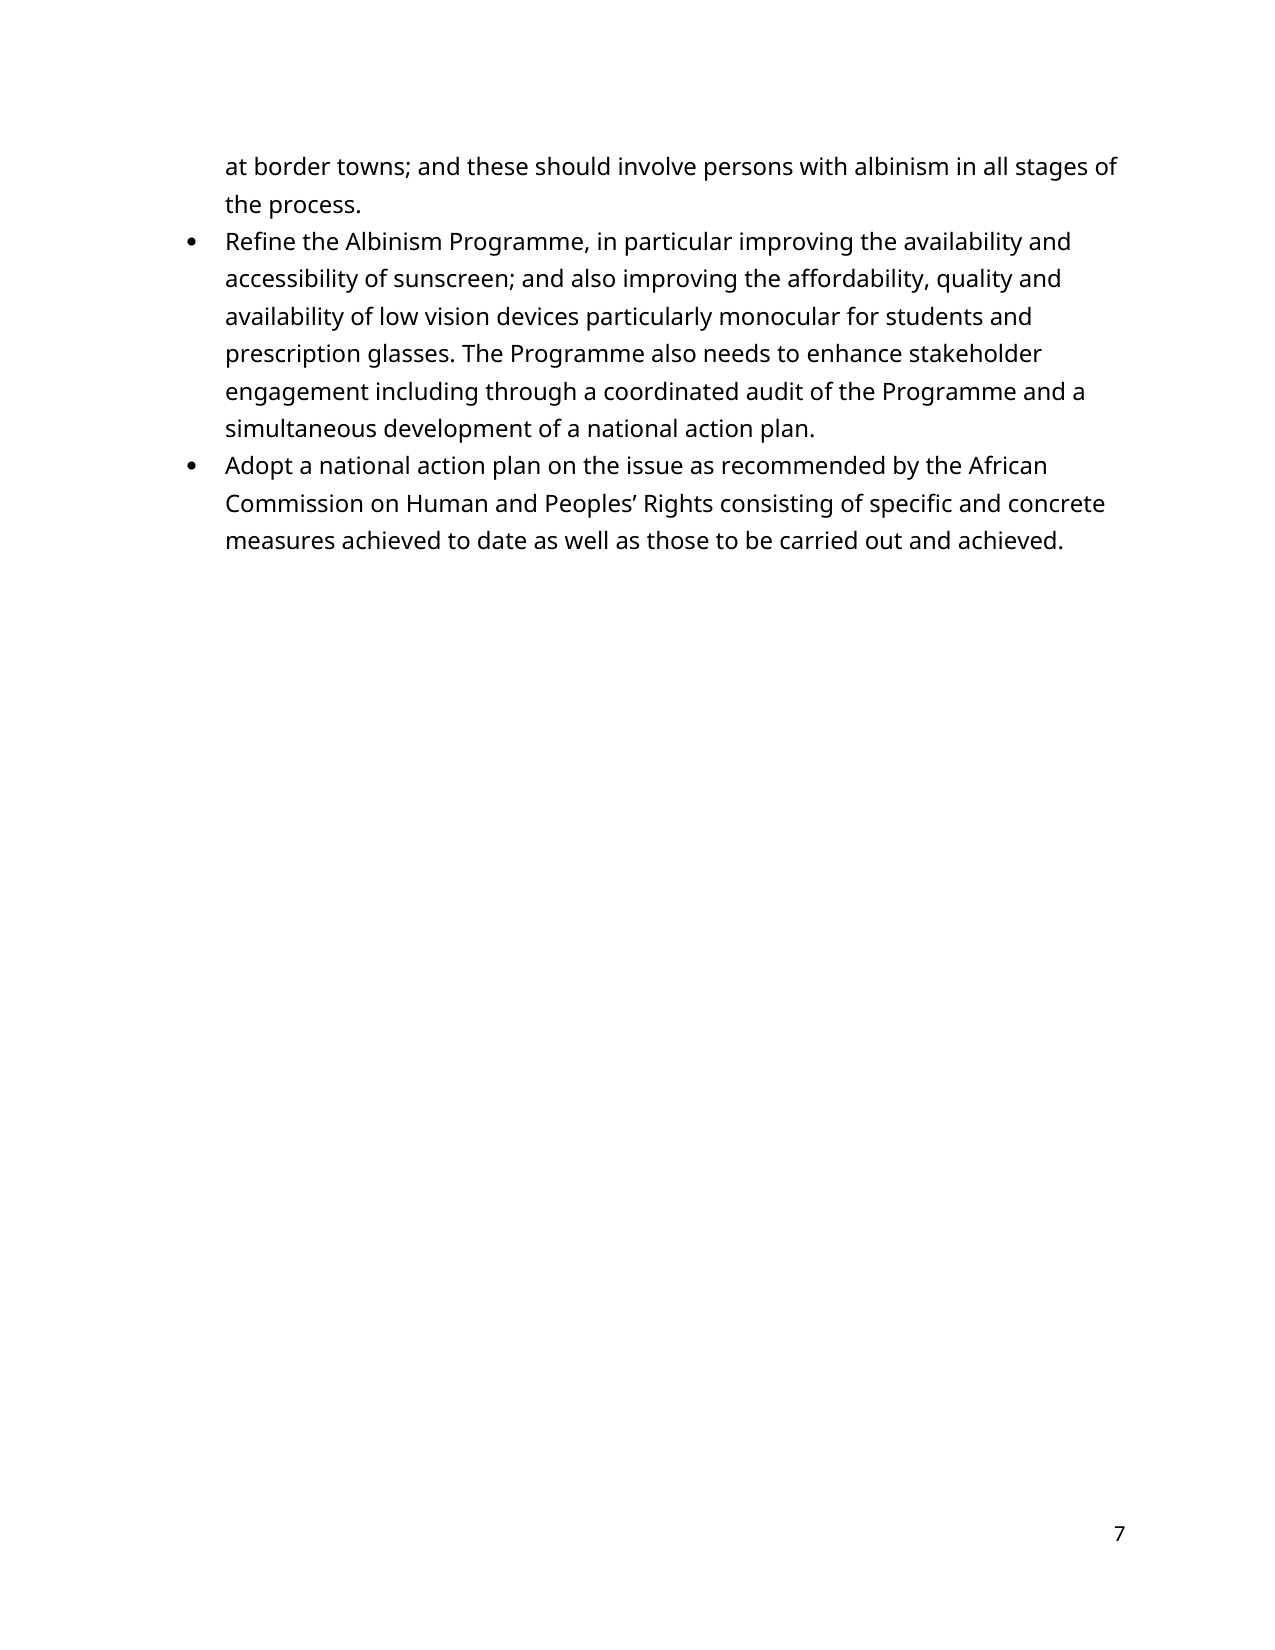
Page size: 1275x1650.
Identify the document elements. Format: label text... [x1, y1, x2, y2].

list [187, 150, 1125, 220]
list Refine the Albinism Programme, in particular improving the availability and accessibility of sunscreen; and also improving the affordability, quality and availability of low vision devices particularly monocular for students and prescription glasses. The Programme also needs to enhance stakeholder engagement including through a coordinated audit of the Programme and a simultaneous development of a national action plan. [187, 225, 1125, 444]
list Adopt a national action plan on the issue as recommended by the African Commission on Human and Peoples’ Rights consisting of specific and concrete measures achieved to date as well as those to be carried out and achieved. [187, 449, 1125, 557]
